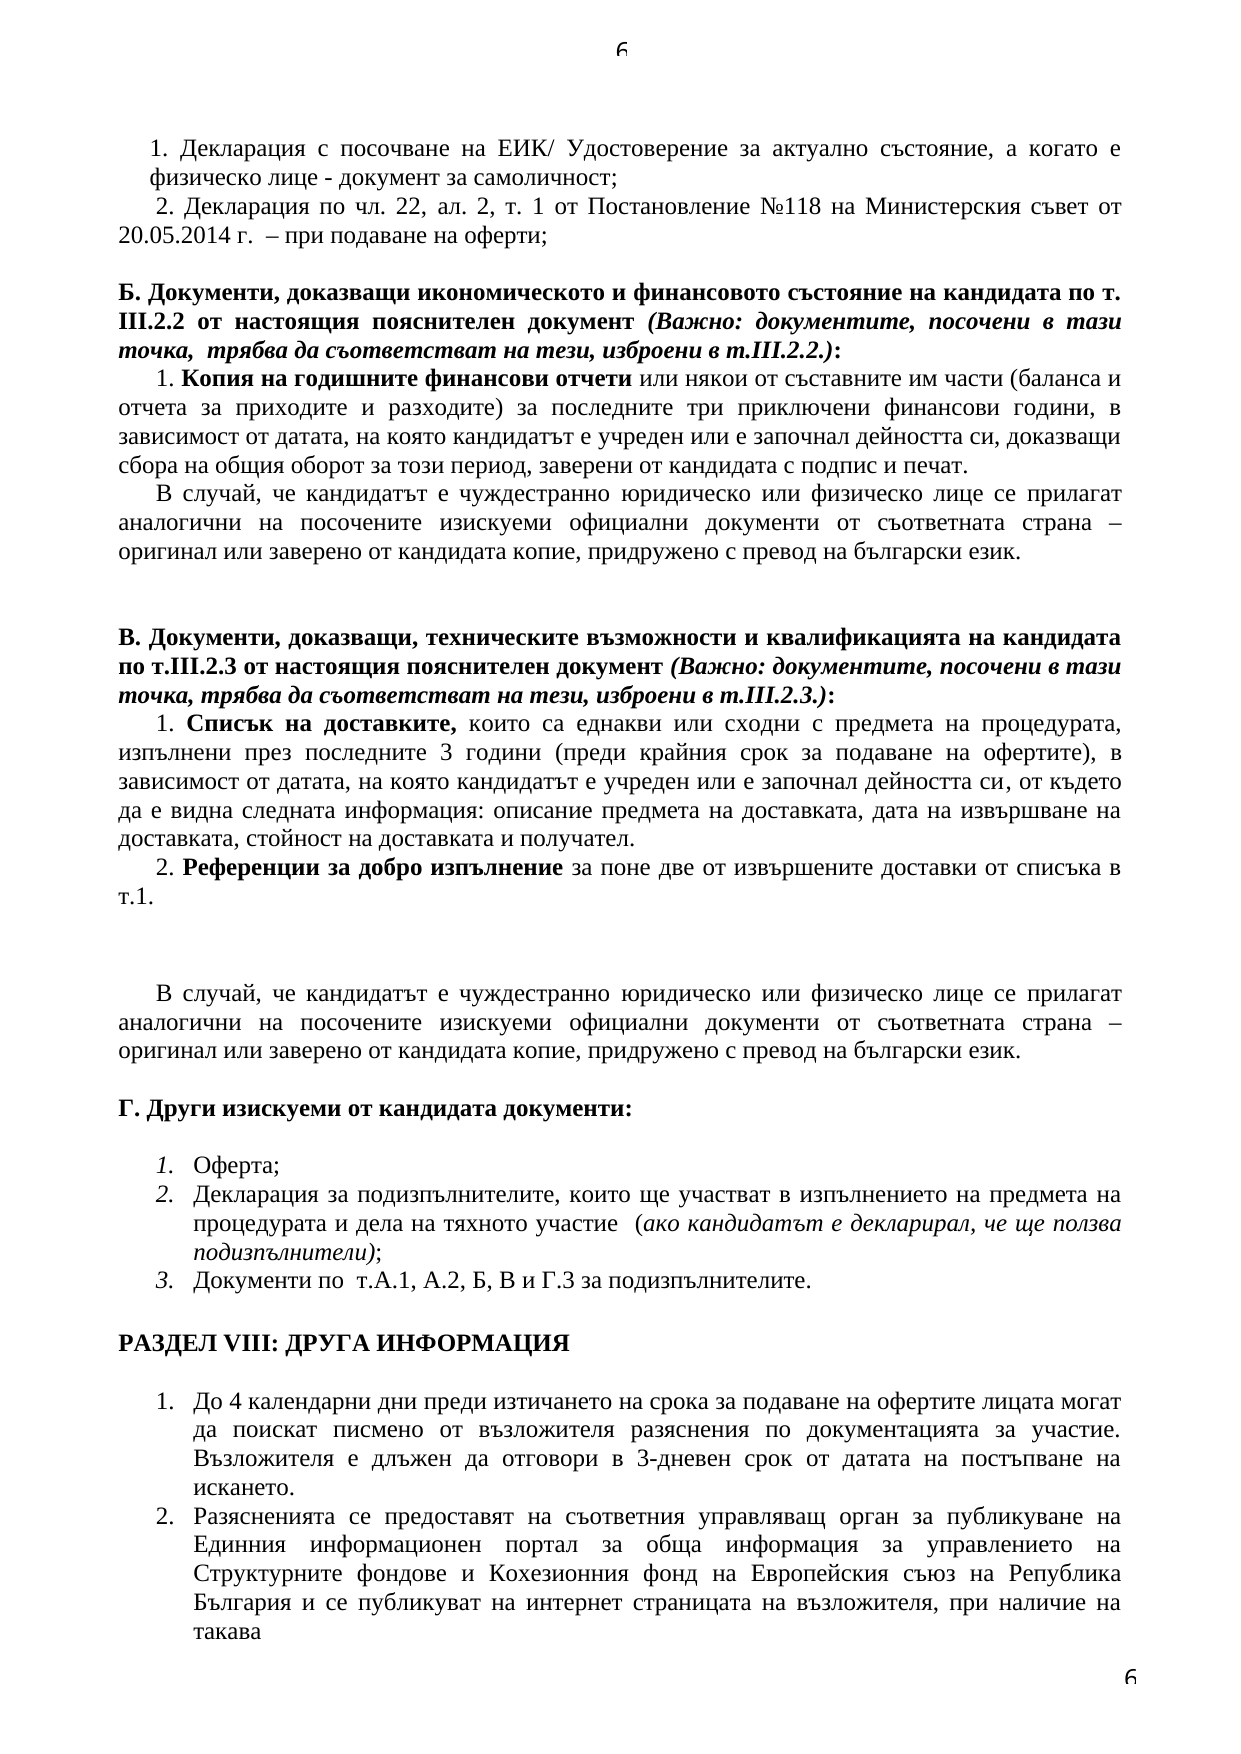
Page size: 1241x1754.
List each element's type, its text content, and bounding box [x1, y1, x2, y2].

text 1. Декларация с посочване на ЕИК/ Удостоверение за актуално състояние, а когато е физическо лице - документ за самоличност; [149, 133, 1122, 191]
text В случай, че кандидатът е чуждестранно юридическо или физическо лице се прилагат аналогични на посочените изискуеми официални документи от съответната страна – оригинал или заверено от кандидата копие, придружено с превод на български език. [118, 978, 1122, 1064]
text 2. Декларация по чл. 22, ал. 2, т. 1 от Постановление №118 на Министерския съвет от 20.05.2014 г. – при подаване на оферти; [118, 191, 1122, 248]
text В случай, че кандидатът е чуждестранно юридическо или физическо лице се прилагат аналогични на посочените изискуеми официални документи от съответната страна – оригинал или заверено от кандидата копие, придружено с превод на български език. [118, 478, 1122, 565]
list До 4 календарни дни преди изтичането на срока за подаване на офертите лицата могат да поискат писмено от възложителя разяснения по документацията за участие. Възложителя е длъжен да отговори в 3-дневен срок от датата на постъпване на искането. [156, 1386, 1122, 1501]
list Оферта; [156, 1150, 1122, 1179]
list Декларация за подизпълнителите, които ще участват в изпълнението на предмета на процедурата и дела на тяхното участие (ако кандидатът е декларирал, че ще ползва подизпълнители); [156, 1179, 1122, 1265]
list Разясненията се предоставят на съответния управляващ орган за публикуване на Единния информационен портал за обща информация за управлението на Структурните фондове и Кохезионния фонд на Европейския съюз на Република България и се публикуват на интернет страницата на възложителя, при наличие на такава [156, 1501, 1122, 1644]
text Б. Документи, доказващи икономическото и финансовото състояние на кандидата по т. ІІІ.2.2 от настоящия пояснителен документ (Важно: документите, посочени в тази точка, трябва да съответстват на тези, изброени в т.ІІІ.2.2.): [118, 277, 1122, 363]
text В. Документи, доказващи, техническите възможности и квалификацията на кандидата по т.ІІІ.2.3 от настоящия пояснителен документ (Важно: документите, посочени в тази точка, трябва да съответстват на тези, изброени в т.ІІІ.2.3.): [118, 622, 1122, 708]
text 1. Списък на доставките, които са еднакви или сходни с предмета на процедурата, изпълнени през последните 3 години (преди крайния срок за подаване на офертите), в зависимост от датата, на която кандидатът е учреден или е започнал дейността си, от където да е видна следната информация: описание предмета на доставката, дата на извършване на доставката, стойност на доставката и получател. [118, 708, 1122, 852]
text РАЗДЕЛ VІІI: ДРУГА ИНФОРМАЦИЯ [118, 1328, 1122, 1357]
text Г. Други изискуеми от кандидата документи: [118, 1093, 1122, 1122]
list Документи по т.А.1, А.2, Б, В и Г.3 за подизпълнителите. [156, 1265, 1122, 1294]
text 2. Референции за добро изпълнение за поне две от извършените доставки от списъка в т.1. [118, 852, 1122, 910]
text 1. Копия на годишните финансови отчети или някои от съставните им части (баланса и отчета за приходите и разходите) за последните три приключени финансови години, в зависимост от датата, на която кандидатът е учреден или е започнал дейността си, доказващи сбора на общия оборот за този период, заверени от кандидата с подпис и печат. [118, 363, 1122, 478]
